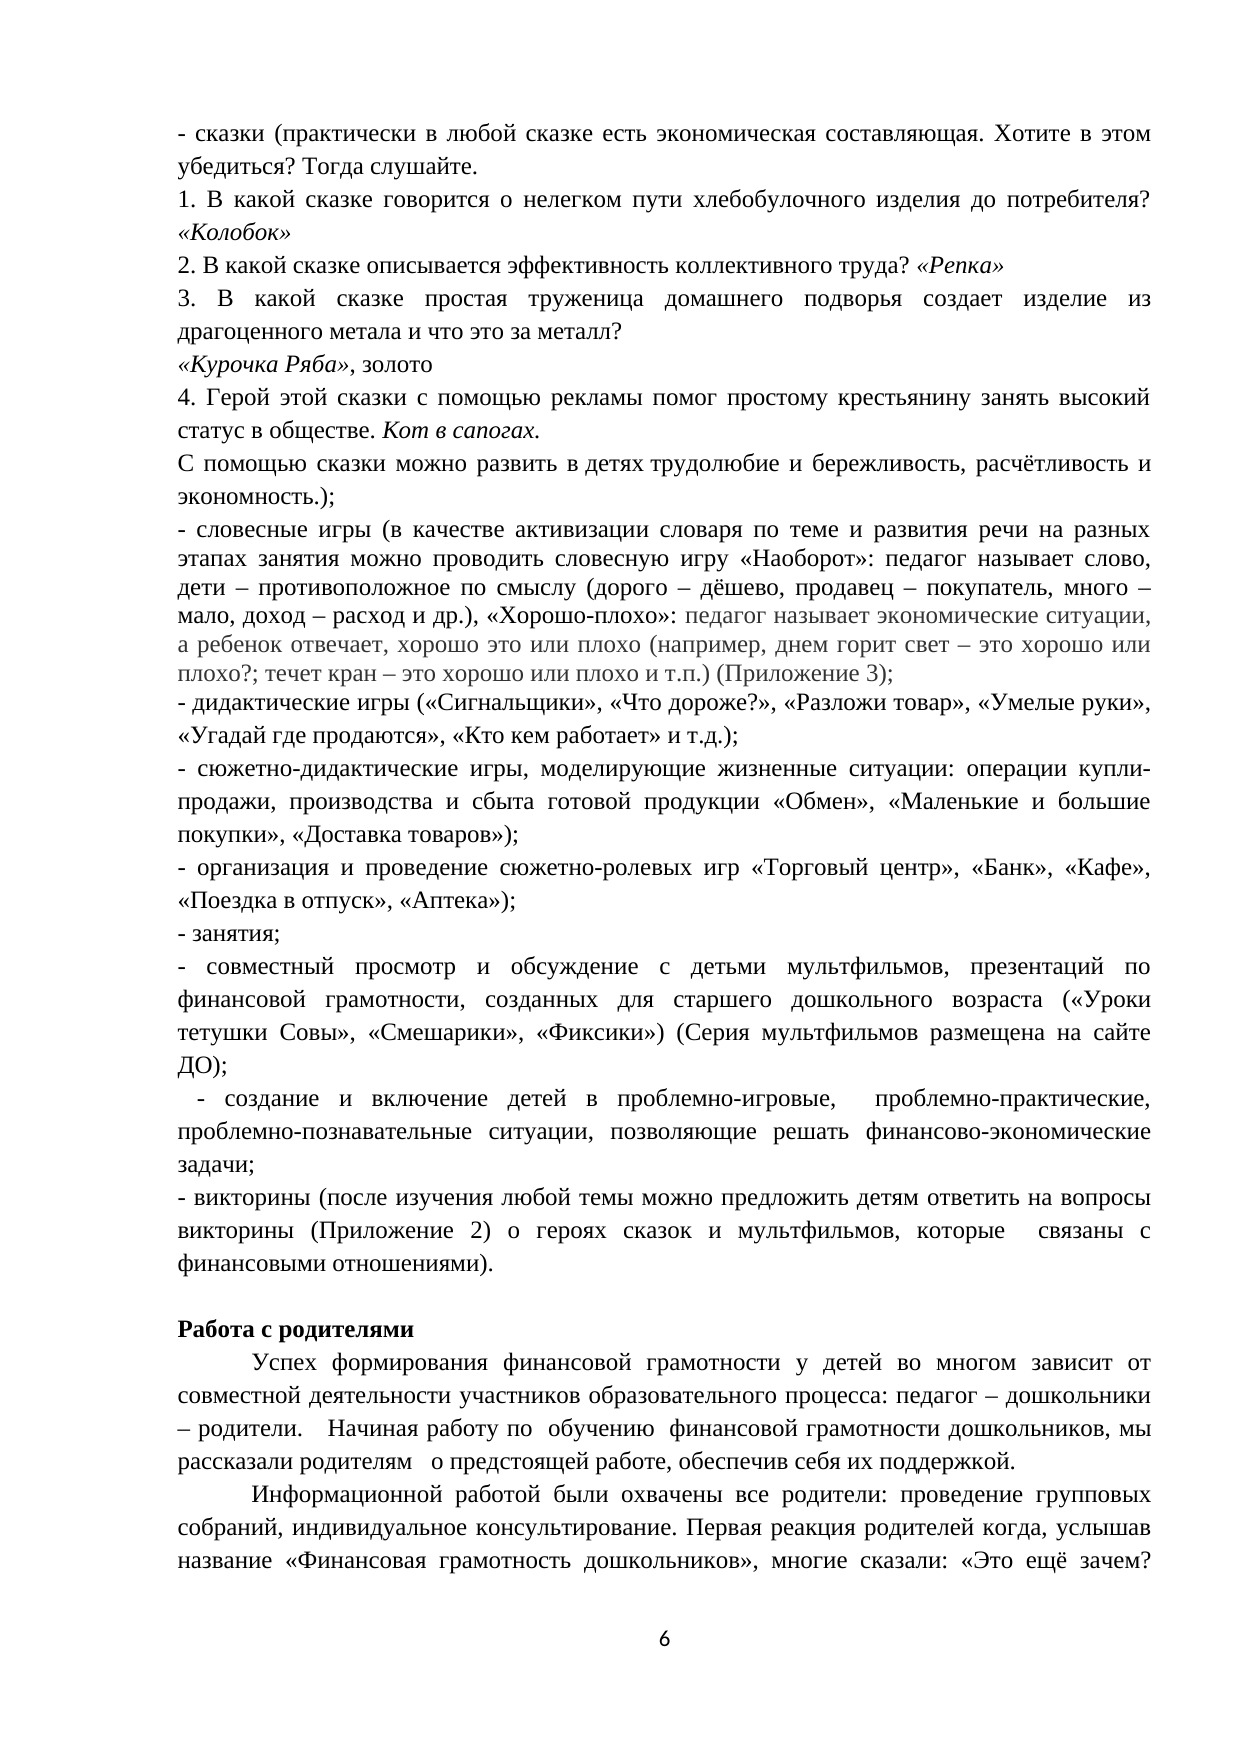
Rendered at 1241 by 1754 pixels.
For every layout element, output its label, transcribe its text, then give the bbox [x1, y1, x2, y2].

text 2. В какой сказке описывается эффективность коллективного труда? «Репка» [177, 250, 1152, 279]
text Работа с родителями [177, 1314, 1152, 1343]
text 4. Герой этой сказки с помощью рекламы помог простому крестьянину занять высокий статус в обществе. Кот в сапогах. [177, 382, 1152, 444]
text - создание и включение детей в проблемно-игровые, проблемно-практические, проблемно-познавательные ситуации, позволяющие решать финансово-экономические задачи; [177, 1083, 1152, 1178]
text - сюжетно-дидактические игры, моделирующие жизненные ситуации: операции купли-продажи, производства и сбыта готовой продукции «Обмен», «Маленькие и большие покупки», «Доставка товаров»); [177, 753, 1152, 848]
text - сказки (практически в любой сказке есть экономическая составляющая. Хотите в этом убедиться? Тогда слушайте. [177, 118, 1152, 180]
text 3. В какой сказке простая труженица домашнего подворья создает изделие из драгоценного метала и что это за металл? [177, 283, 1152, 345]
text - организация и проведение сюжетно-ролевых игр «Торговый центр», «Банк», «Кафе», «Поездка в отпуск», «Аптека»); [177, 852, 1152, 914]
text Успех формирования финансовой грамотности у детей во многом зависит от совместной деятельности участников образовательного процесса: педагог – дошкольники – родители. Начиная работу по обучению финансовой грамотности дошкольников, мы рассказали родителям о предстоящей работе, обеспечив себя их поддержкой. [177, 1347, 1152, 1475]
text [177, 1479, 1152, 1574]
text - словесные игры (в качестве активизации словаря по теме и развития речи на разных этапах занятия можно проводить словесную игру «Наоборот»: педагог называет слово, дети – противоположное по смыслу (дорого – дёшево, продавец – покупатель, много – мало, доход – расход и др.), «Хорошо-плохо»: педагог называет экономические ситуации, а ребенок отвечает, хорошо это или плохо (например, днем горит свет – это хорошо или плохо?; течет кран – это хорошо или плохо и т.п.) (Приложение 3); [177, 514, 1152, 687]
text - дидактические игры («Сигнальщики», «Что дороже?», «Разложи товар», «Умелые руки», «Угадай где продаются», «Кто кем работает» и т.д.); [177, 687, 1152, 749]
text С помощью сказки можно развить в детях трудолюбие и бережливость, расчётливость и экономность.); [177, 448, 1152, 510]
text - занятия; [177, 918, 1152, 947]
text 1. В какой сказке говорится о нелегком пути хлебобулочного изделия до потребителя? «Колобок» [177, 184, 1152, 246]
text - совместный просмотр и обсуждение с детьми мультфильмов, презентаций по финансовой грамотности, созданных для старшего дошкольного возраста («Уроки тетушки Совы», «Смешарики», «Фиксики») (Серия мультфильмов размещена на сайте ДО); [177, 951, 1152, 1079]
text «Курочка Ряба», золото [177, 349, 1152, 378]
text - викторины (после изучения любой темы можно предложить детям ответить на вопросы викторины (Приложение 2) о героях сказок и мультфильмов, которые связаны с финансовыми отношениями). [177, 1182, 1152, 1277]
